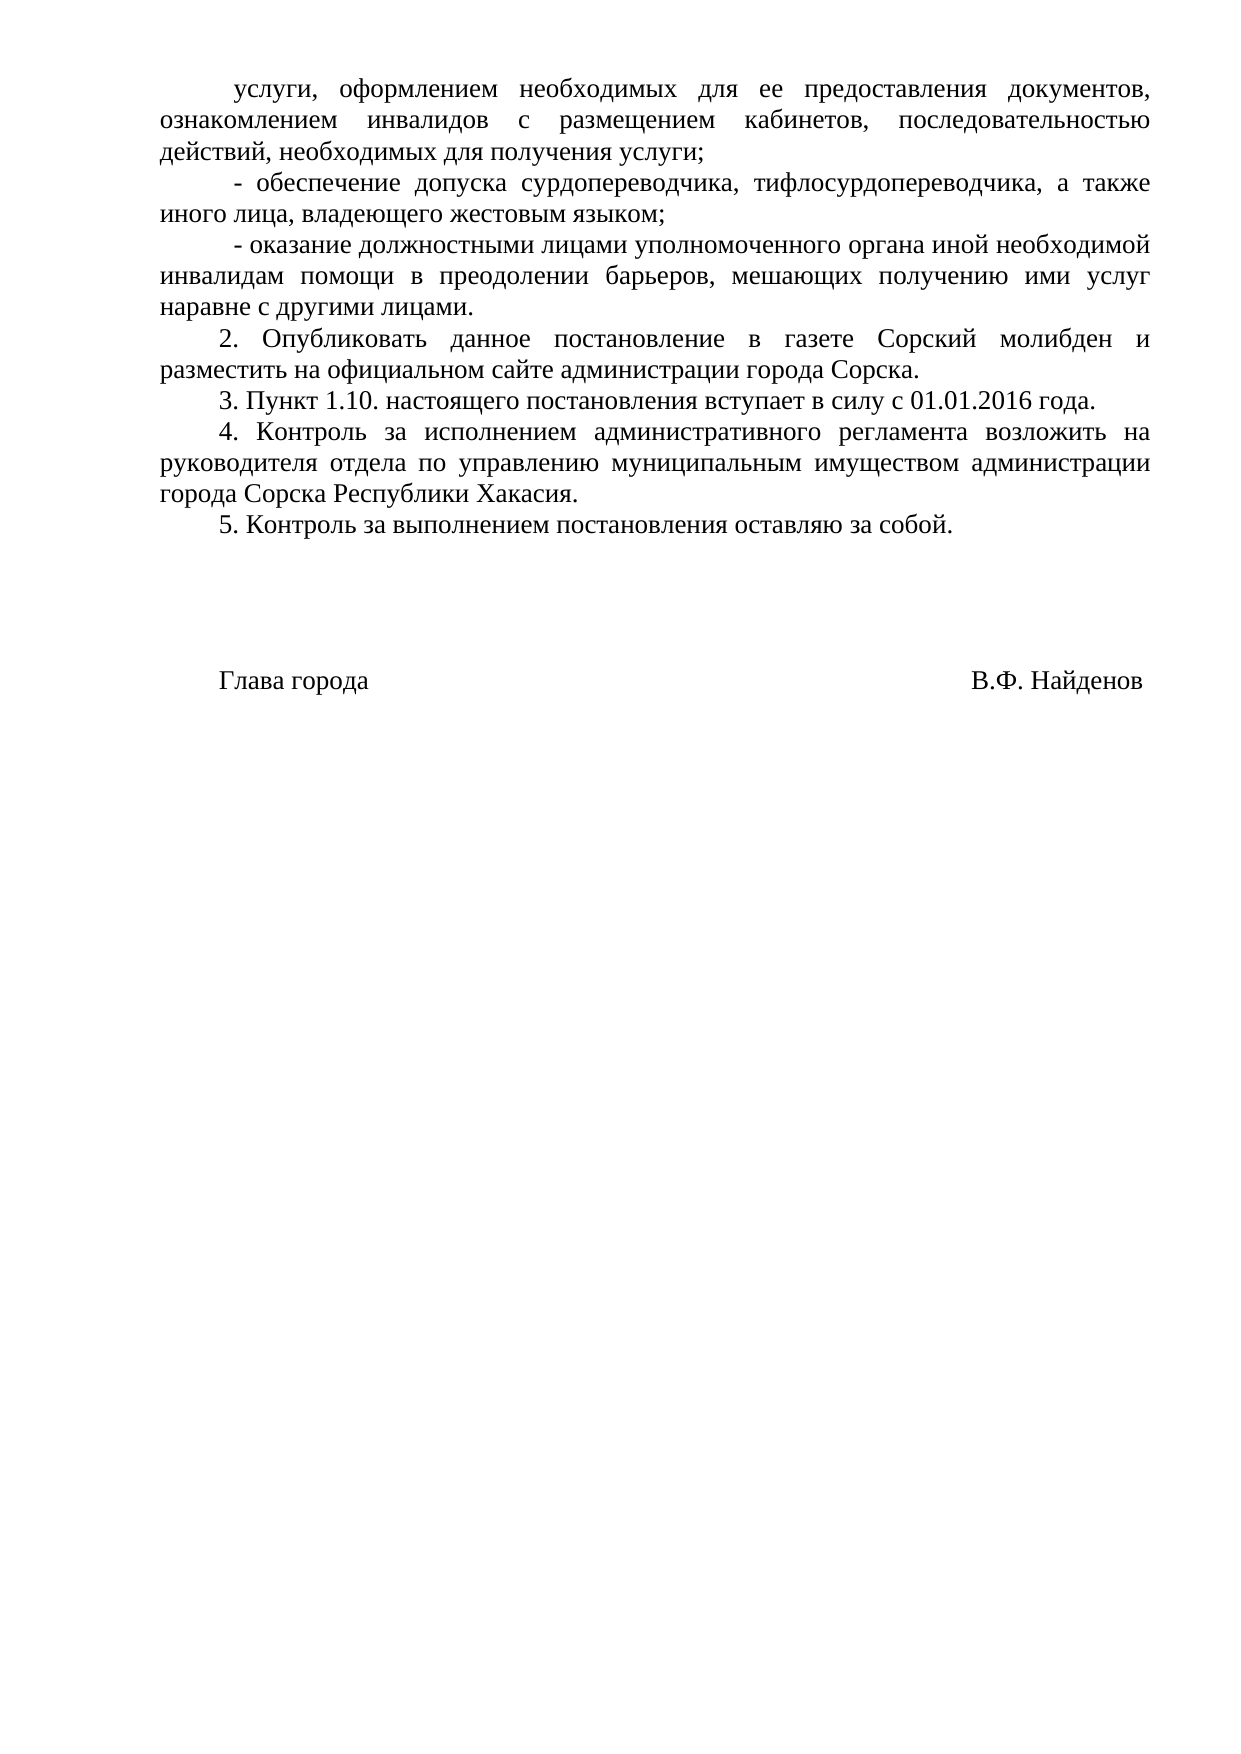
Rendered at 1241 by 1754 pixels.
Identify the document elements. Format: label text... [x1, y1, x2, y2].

text - обеспечение допуска сурдопереводчика, тифлосурдопереводчика, а также иного лица, владеющего жестовым языком; [159, 166, 1152, 228]
text 4. Контроль за исполнением административного регламента возложить на руководителя отдела по управлению муниципальным имуществом администрации города Сорска Республики Хакасия. [159, 415, 1152, 508]
text услуги, оформлением необходимых для ее предоставления документов, ознакомлением инвалидов с размещением кабинетов, последовательностью действий, необходимых для получения услуги; [159, 72, 1152, 166]
text 5. Контроль за выполнением постановления оставляю за собой. [159, 508, 1152, 540]
text - оказание должностными лицами уполномоченного органа иной необходимой инвалидам помощи в преодолении барьеров, мешающих получению ими услуг наравне с другими лицами. [159, 228, 1152, 322]
text 2. Опубликовать данное постановление в газете Сорский молибден и разместить на официальном сайте администрации города Сорска. [159, 322, 1152, 384]
text Глава города В.Ф. Найденов [159, 664, 1152, 695]
text 3. Пункт 1.10. настоящего постановления вступает в силу с 01.01.2016 года. [159, 384, 1152, 415]
